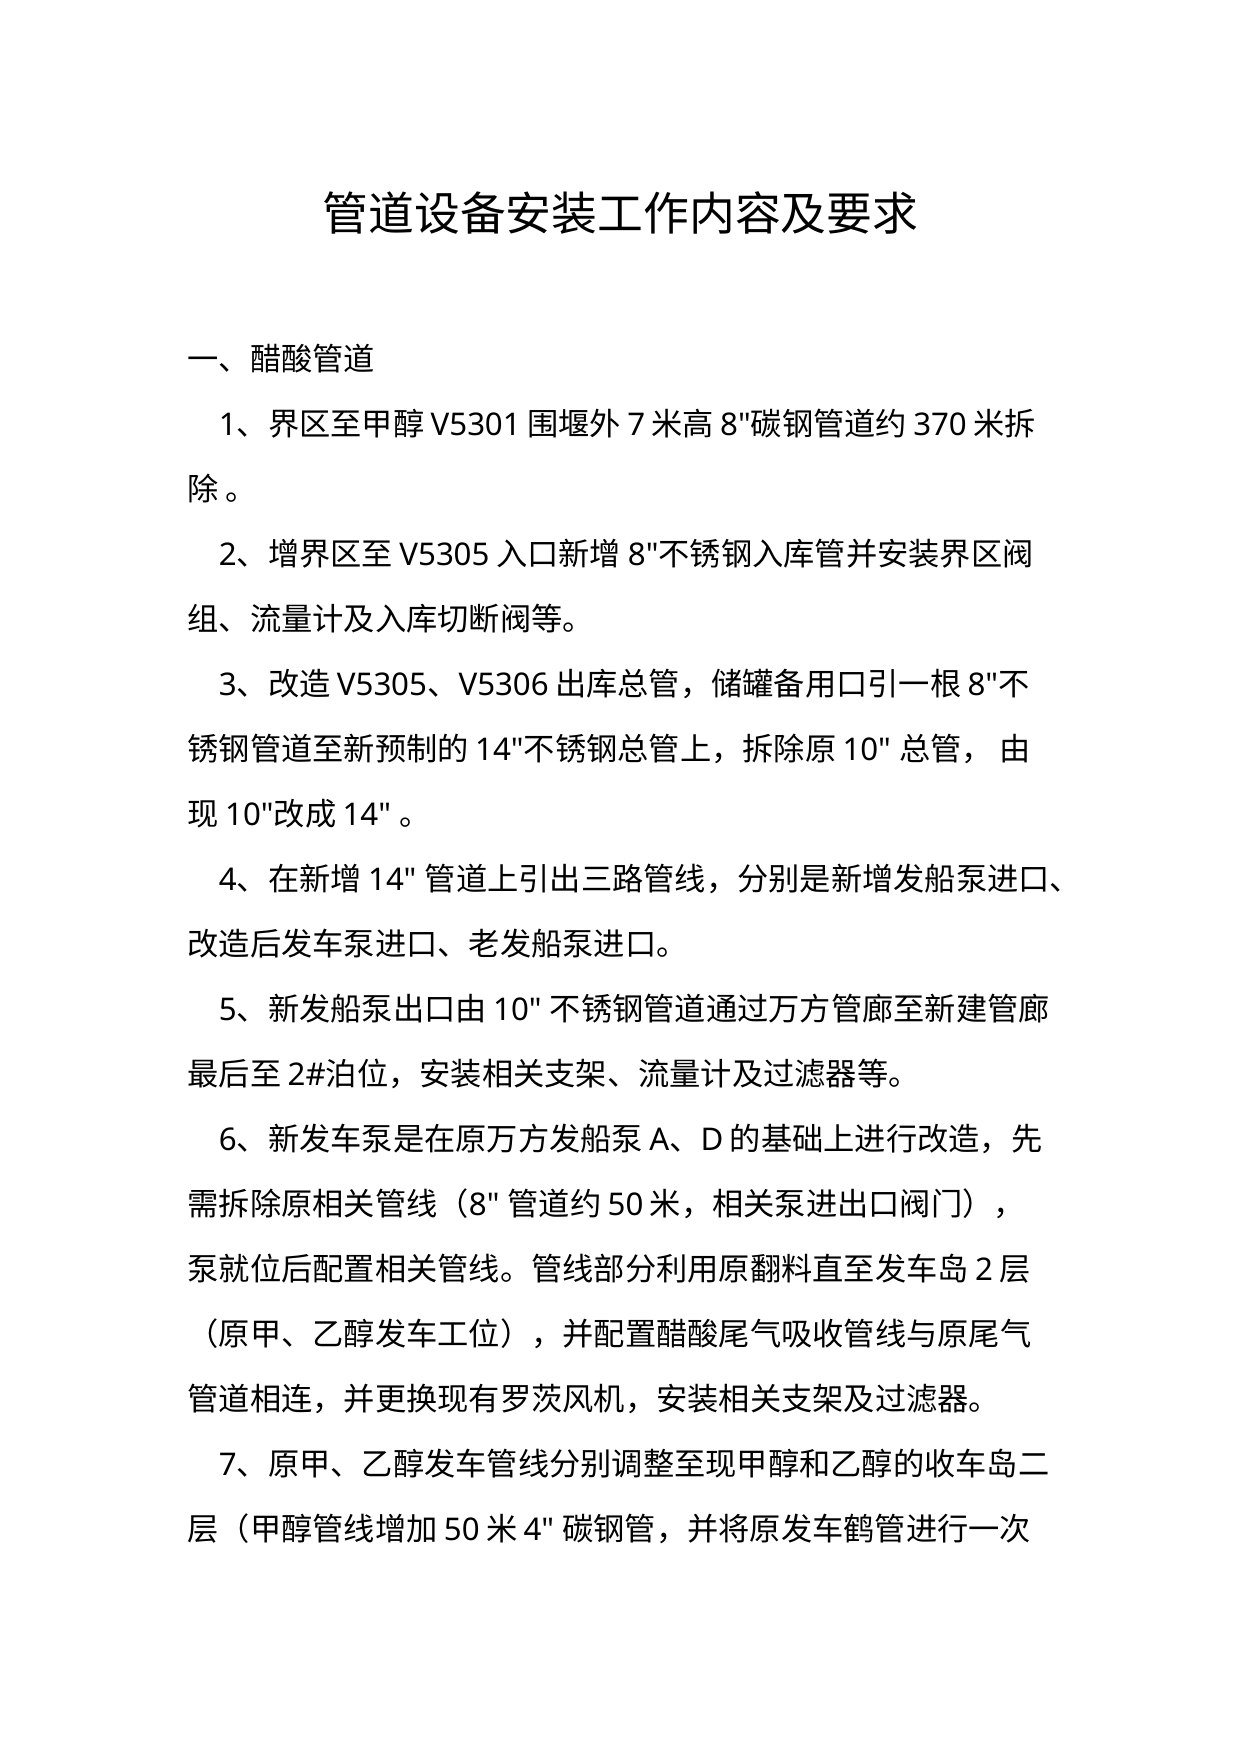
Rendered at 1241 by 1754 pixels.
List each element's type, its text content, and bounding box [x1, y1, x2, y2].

list 新发车泵是在原万方发船泵A、D的基础上进行改造，先需拆除原相关管线（8" 管道约50米，相关泵进出口阀门），泵就位后配置相关管线。管线部分利用原翻料直至发车岛2层（原甲、乙醇发车工位），并配置醋酸尾气吸收管线与原尾气管道相连，并更换现有罗茨风机，安装相关支架及过滤器。 [187, 1104, 1053, 1429]
list 界区至甲醇V5301围堰外7米高8"碳钢管道约370米拆除 。 [187, 389, 1053, 519]
list 醋酸管道 [187, 324, 1053, 389]
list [187, 1429, 1053, 1559]
text 管道设备安装工作内容及要求 [187, 162, 1053, 259]
list 在新增14" 管道上引出三路管线，分别是新增发船泵进口、改造后发车泵进口、老发船泵进口。 [187, 844, 1053, 974]
list 增界区至V5305入口新增 8"不锈钢入库管并安装界区阀组、流量计及入库切断阀等。 [187, 519, 1053, 649]
list 改造V5305、V5306出库总管，储罐备用口引一根8"不锈钢管道至新预制的14"不锈钢总管上，拆除原10" 总管， 由现10"改成14" 。 [187, 649, 1053, 844]
list 新发船泵出口由10" 不锈钢管道通过万方管廊至新建管廊最后至2#泊位，安装相关支架、流量计及过滤器等。 [187, 974, 1053, 1104]
